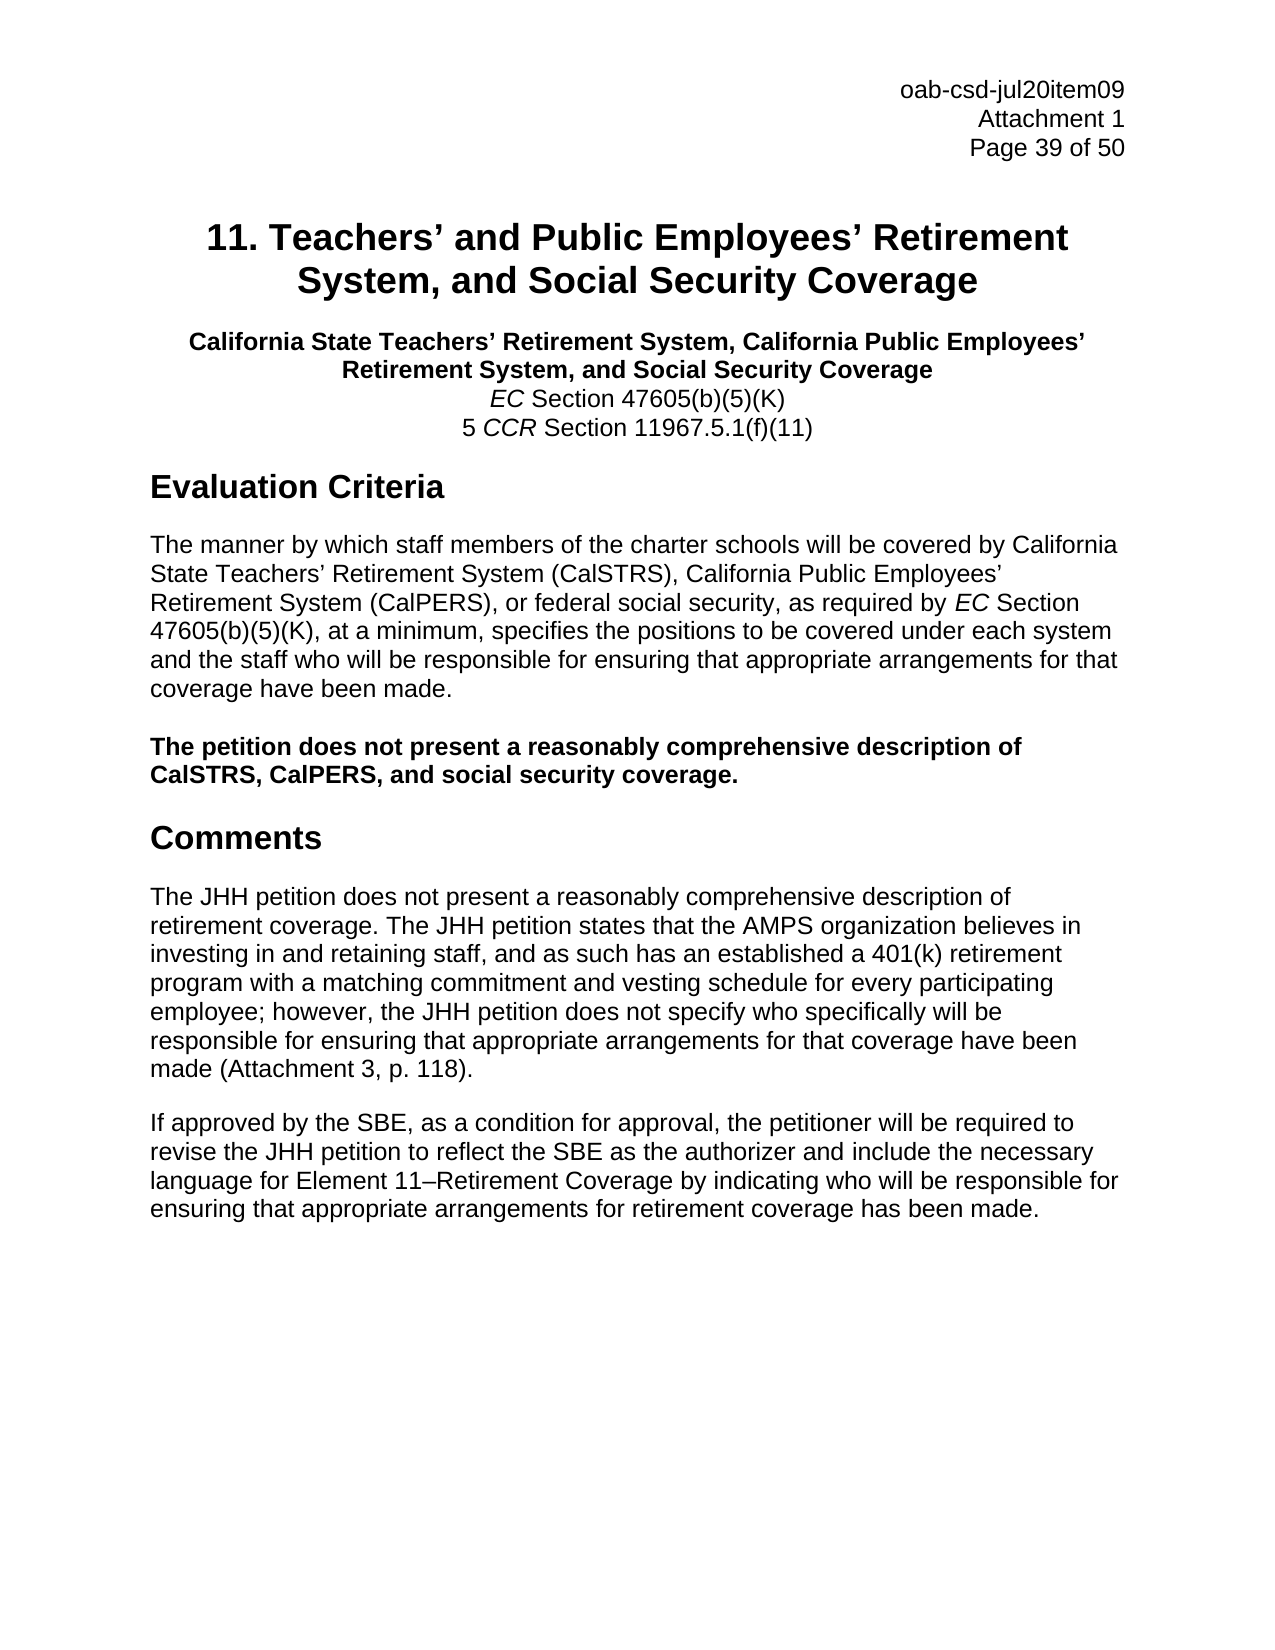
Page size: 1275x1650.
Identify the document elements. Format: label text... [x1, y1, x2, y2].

subtitle 11. Teachers’ and Public Employees’ Retirement System, and Social Security Coverage [150, 215, 1125, 302]
text The manner by which staff members of the charter schools will be covered by California State Teachers’ Retirement System (CalSTRS), California Public Employees’ Retirement System (CalPERS), or federal social security, as required by EC Section 47605(b)(5)(K), at a minimum, specifies the positions to be covered under each system and the staff who will be responsible for ensuring that appropriate arrangements for that coverage have been made. [150, 530, 1125, 703]
text 5 CCR Section 11967.5.1(f)(11) [150, 413, 1125, 442]
text California State Teachers’ Retirement System, California Public Employees’ Retirement System, and Social Security Coverage [150, 327, 1125, 384]
text The JHH petition does not present a reasonably comprehensive description of retirement coverage. The JHH petition states that the AMPS organization believes in investing in and retaining staff, and as such has an established a 401(k) retirement program with a matching commitment and vesting schedule for every participating employee; however, the JHH petition does not specify who specifically will be responsible for ensuring that appropriate arrangements for that coverage have been made (Attachment 3, p. 118). [150, 882, 1125, 1083]
subtitle Comments [150, 818, 1125, 857]
subtitle Evaluation Criteria [150, 467, 1125, 505]
text If approved by the SBE, as a condition for approval, the petitioner will be required to revise the JHH petition to reflect the SBE as the authorizer and include the necessary language for Element 11–Retirement Coverage by indicating who will be responsible for ensuring that appropriate arrangements for retirement coverage has been made. [150, 1108, 1125, 1223]
text EC Section 47605(b)(5)(K) [150, 384, 1125, 413]
text The petition does not present a reasonably comprehensive description of CalSTRS, CalPERS, and social security coverage. [150, 732, 1125, 789]
